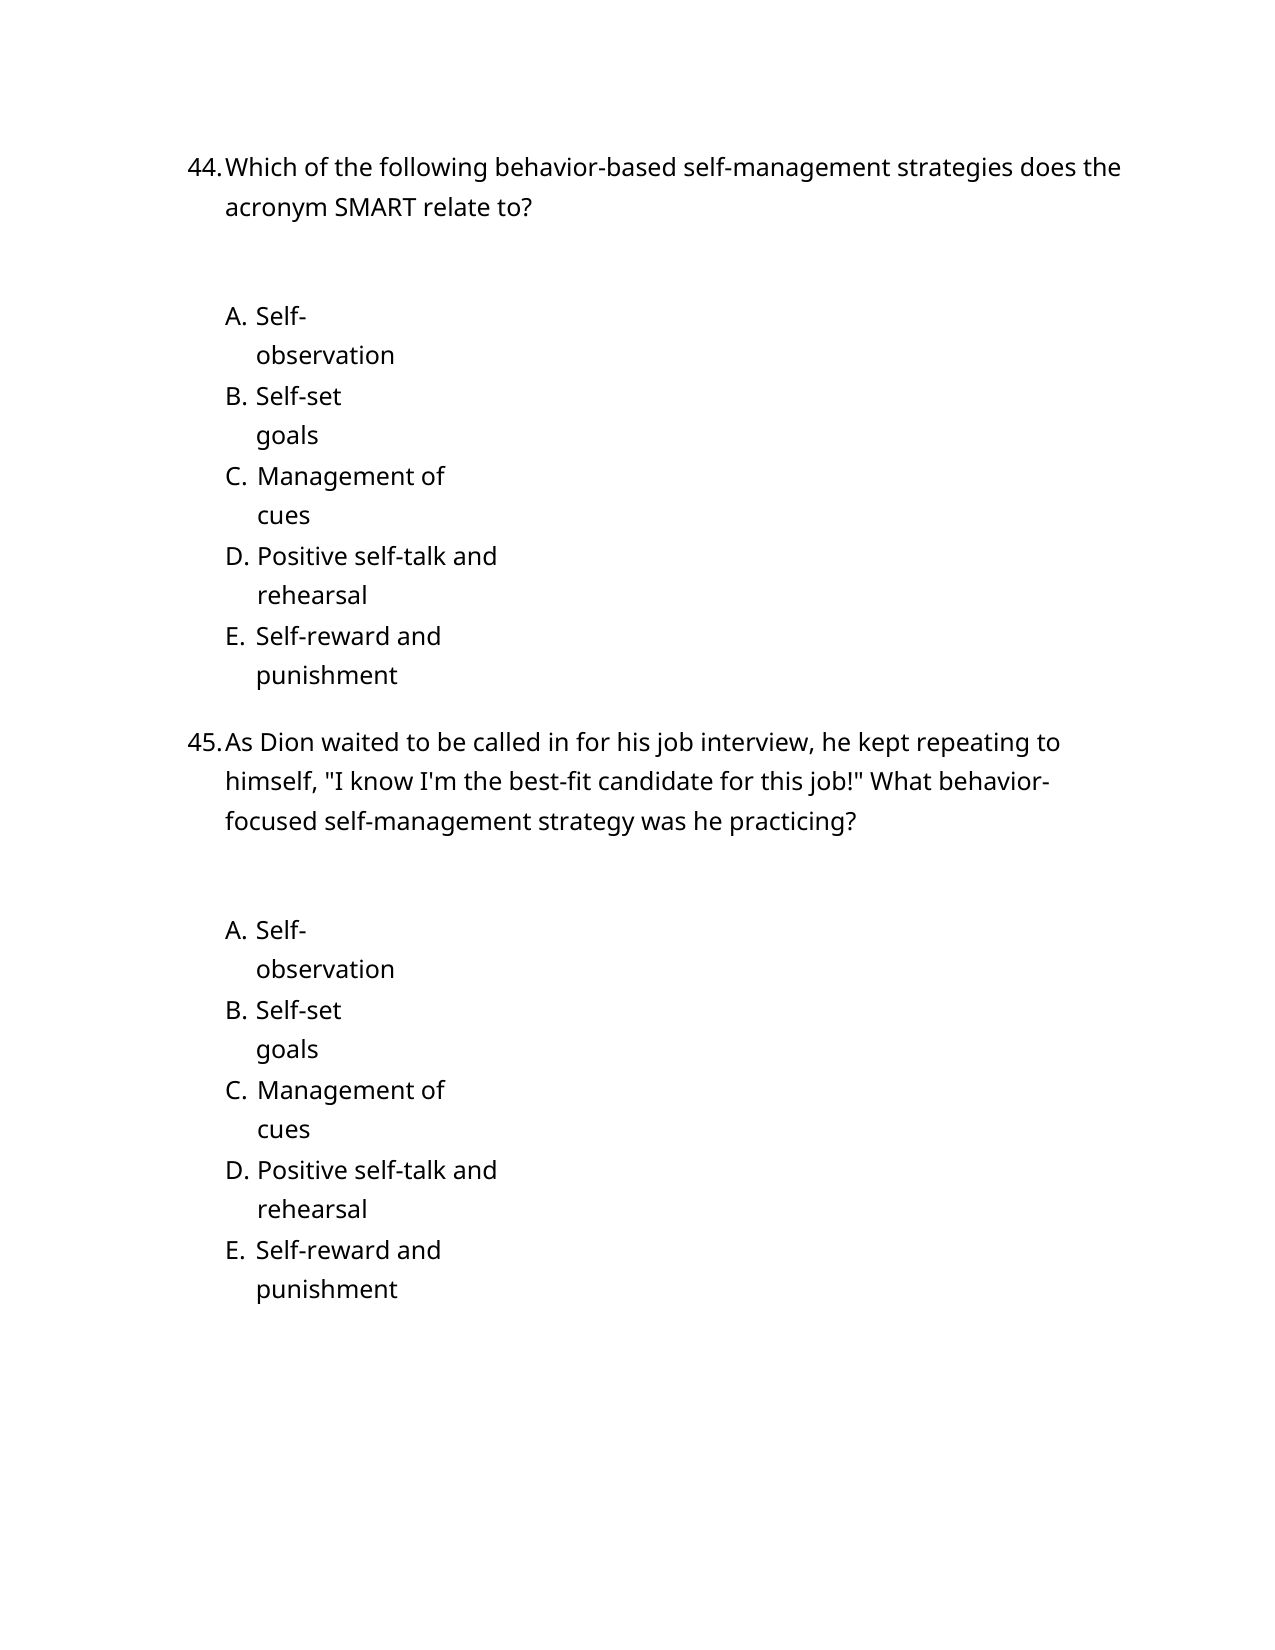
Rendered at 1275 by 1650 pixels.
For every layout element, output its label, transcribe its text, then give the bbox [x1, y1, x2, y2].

table_header Which of the following behavior-based self-management strategies does the acronym SMART relate to? [225, 150, 1125, 696]
table_header As Dion waited to be called in for his job interview, he kept repeating to himself, "I know I'm the best-fit candidate for this job!" What behavior-focused self-management strategy was he practicing? [225, 725, 1125, 1309]
table_header 44. [188, 150, 225, 696]
table_header 45. [188, 725, 225, 1309]
